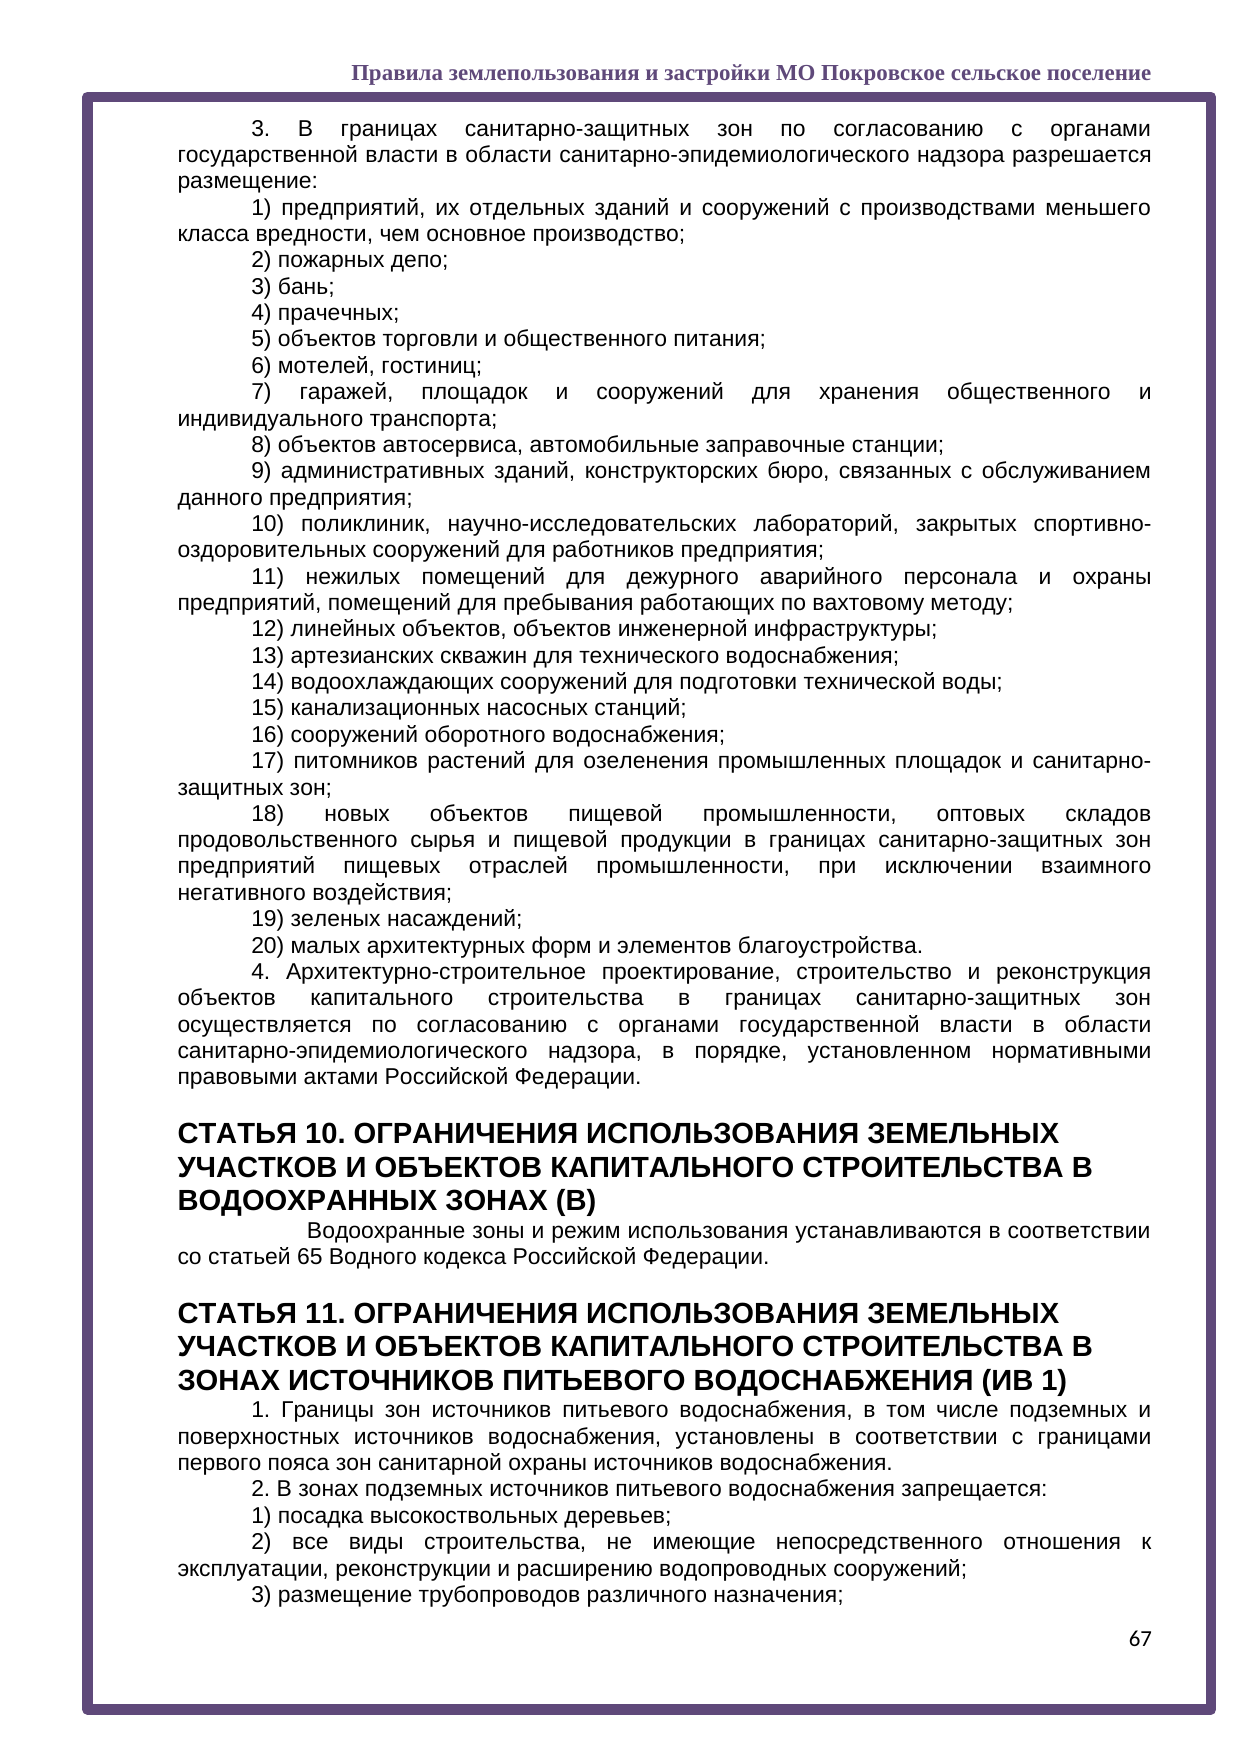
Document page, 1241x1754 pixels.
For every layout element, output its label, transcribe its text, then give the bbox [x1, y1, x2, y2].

text 8) объектов автосервиса, автомобильные заправочные станции; [177, 431, 1152, 457]
text 19) зеленых насаждений; [177, 905, 1152, 932]
text Водоохранные зоны и режим использования устанавливаются в соответствии со статьей 65 Водного кодекса Российской Федерации. [177, 1217, 1152, 1269]
text 3. В границах санитарно-защитных зон по согласованию с органами государственной власти в области санитарно-эпидемиологического надзора разрешается размещение: [177, 114, 1152, 194]
text 12) линейных объектов, объектов инженерной инфраструктуры; [177, 615, 1152, 642]
text 15) канализационных насосных станций; [177, 694, 1152, 721]
text 16) сооружений оборотного водоснабжения; [177, 721, 1152, 747]
text 18) новых объектов пищевой промышленности, оптовых складов продовольственного сырья и пищевой продукции в границах санитарно-защитных зон предприятий пищевых отраслей промышленности, при исключении взаимного негативного воздействия; [177, 800, 1152, 905]
text 14) водоохлаждающих сооружений для подготовки технической воды; [177, 668, 1152, 694]
text 3) бань; [177, 273, 1152, 299]
text 4) прачечных; [177, 299, 1152, 325]
text 2) пожарных депо; [177, 246, 1152, 273]
text 11) нежилых помещений для дежурного аварийного персонала и охраны предприятий, помещений для пребывания работающих по вахтовому методу; [177, 563, 1152, 615]
subtitle Статья 11. Ограничения использования земельных участков и объектов капитального строительства в зонах источников питьевого водоснабжения (ИВ 1) [177, 1296, 1152, 1396]
text 17) питомников растений для озеленения промышленных площадок и санитарно-защитных зон; [177, 747, 1152, 800]
text 5) объектов торговли и общественного питания; [177, 325, 1152, 352]
subtitle Статья 10. Ограничения использования земельных участков и объектов капитального строительства в водоохранных зонах (В) [177, 1116, 1152, 1217]
text 4. Архитектурно-строительное проектирование, строительство и реконструкция объектов капитального строительства в границах санитарно-защитных зон осуществляется по согласованию с органами государственной власти в области санитарно-эпидемиологического надзора, в порядке, установленном нормативными правовыми актами Российской Федерации. [177, 958, 1152, 1090]
text 20) малых архитектурных форм и элементов благоустройства. [177, 932, 1152, 958]
text 13) артезианских скважин для технического водоснабжения; [177, 642, 1152, 668]
text 3) размещение трубопроводов различного назначения; [177, 1581, 1152, 1607]
text 10) поликлиник, научно-исследовательских лабораторий, закрытых спортивно-оздоровительных сооружений для работников предприятия; [177, 510, 1152, 563]
text 1) посадка высокоствольных деревьев; [177, 1502, 1152, 1528]
text 7) гаражей, площадок и сооружений для хранения общественного и индивидуального транспорта; [177, 378, 1152, 431]
text 2) все виды строительства, не имеющие непосредственного отношения к эксплуатации, реконструкции и расширению водопроводных сооружений; [177, 1528, 1152, 1581]
text 1) предприятий, их отдельных зданий и сооружений с производствами меньшего класса вредности, чем основное производство; [177, 194, 1152, 246]
text 2. В зонах подземных источников питьевого водоснабжения запрещается: [177, 1475, 1152, 1502]
text 1. Границы зон источников питьевого водоснабжения, в том числе подземных и поверхностных источников водоснабжения, установлены в соответствии с границами первого пояса зон санитарной охраны источников водоснабжения. [177, 1396, 1152, 1475]
text 9) административных зданий, конструкторских бюро, связанных с обслуживанием данного предприятия; [177, 457, 1152, 510]
text 6) мотелей, гостиниц; [177, 352, 1152, 378]
